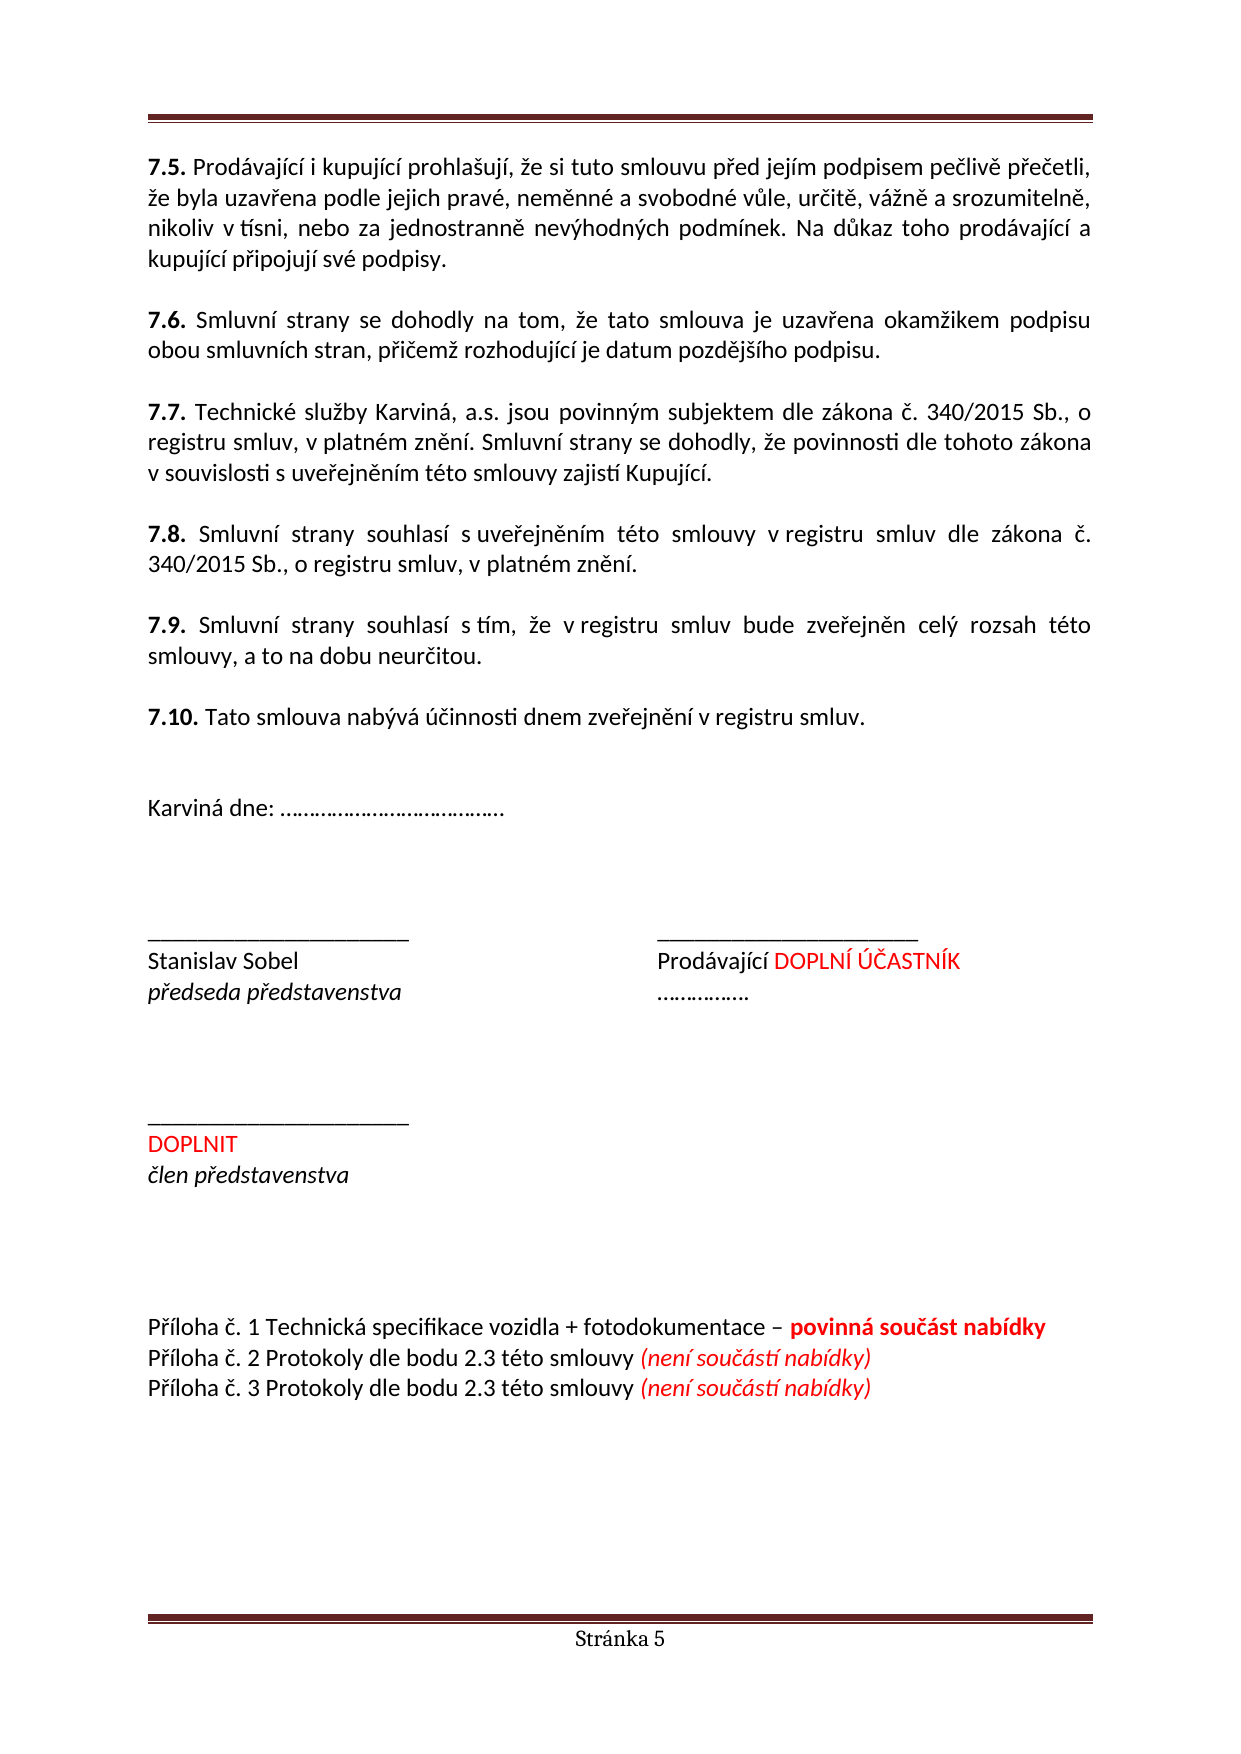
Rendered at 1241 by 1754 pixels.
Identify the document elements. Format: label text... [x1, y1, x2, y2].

text 7.7. Technické služby Karviná, a.s. jsou povinným subjektem dle zákona č. 340/2015 Sb., o registru smluv, v platném znění. Smluvní strany se dohodly, že povinnosti dle tohoto zákona v souvislosti s uveřejněním této smlouvy zajistí Kupující. [148, 396, 1093, 487]
text Příloha č. 1 Technická specifikace vozidla + fotodokumentace – povinná součást nabídky [148, 1311, 1093, 1342]
text Příloha č. 3 Protokoly dle bodu 2.3 této smlouvy (není součástí nabídky) [148, 1372, 1093, 1403]
text 7.5. Prodávající i kupující prohlašují, že si tuto smlouvu před jejím podpisem pečlivě přečetli, že byla uzavřena podle jejich pravé, neměnné a svobodné vůle, určitě, vážně a srozumitelně, nikoliv v tísni, nebo za jednostranně nevýhodných podmínek. Na důkaz toho prodávající a kupující připojují své podpisy. [148, 152, 1093, 274]
text člen představenstva [148, 1159, 583, 1189]
text 7.8. Smluvní strany souhlasí s uveřejněním této smlouvy v registru smluv dle zákona č. 340/2015 Sb., o registru smluv, v platném znění. [148, 518, 1093, 579]
text _____________________ [148, 914, 583, 945]
text Prodávající DOPLNÍ ÚČASTNÍK [657, 945, 1093, 976]
text Stanislav Sobel [148, 945, 583, 976]
text 7.9. Smluvní strany souhlasí s tím, že v registru smluv bude zveřejněn celý rozsah této smlouvy, a to na dobu neurčitou. [148, 609, 1093, 670]
text _____________________ [148, 1098, 583, 1128]
text Příloha č. 2 Protokoly dle bodu 2.3 této smlouvy (není součástí nabídky) [148, 1342, 1093, 1372]
text ……………. [657, 976, 1093, 1006]
text 7.10. Tato smlouva nabývá účinnosti dnem zveřejnění v registru smluv. [148, 701, 1093, 731]
text předseda představenstva [148, 976, 583, 1006]
text 7.6. Smluvní strany se dohodly na tom, že tato smlouva je uzavřena okamžikem podpisu obou smluvních stran, přičemž rozhodující je datum pozdějšího podpisu. [148, 304, 1093, 365]
text DOPLNIT [148, 1128, 583, 1159]
text Karviná dne: ………………………………… [148, 792, 583, 823]
text _____________________ [657, 914, 1093, 945]
